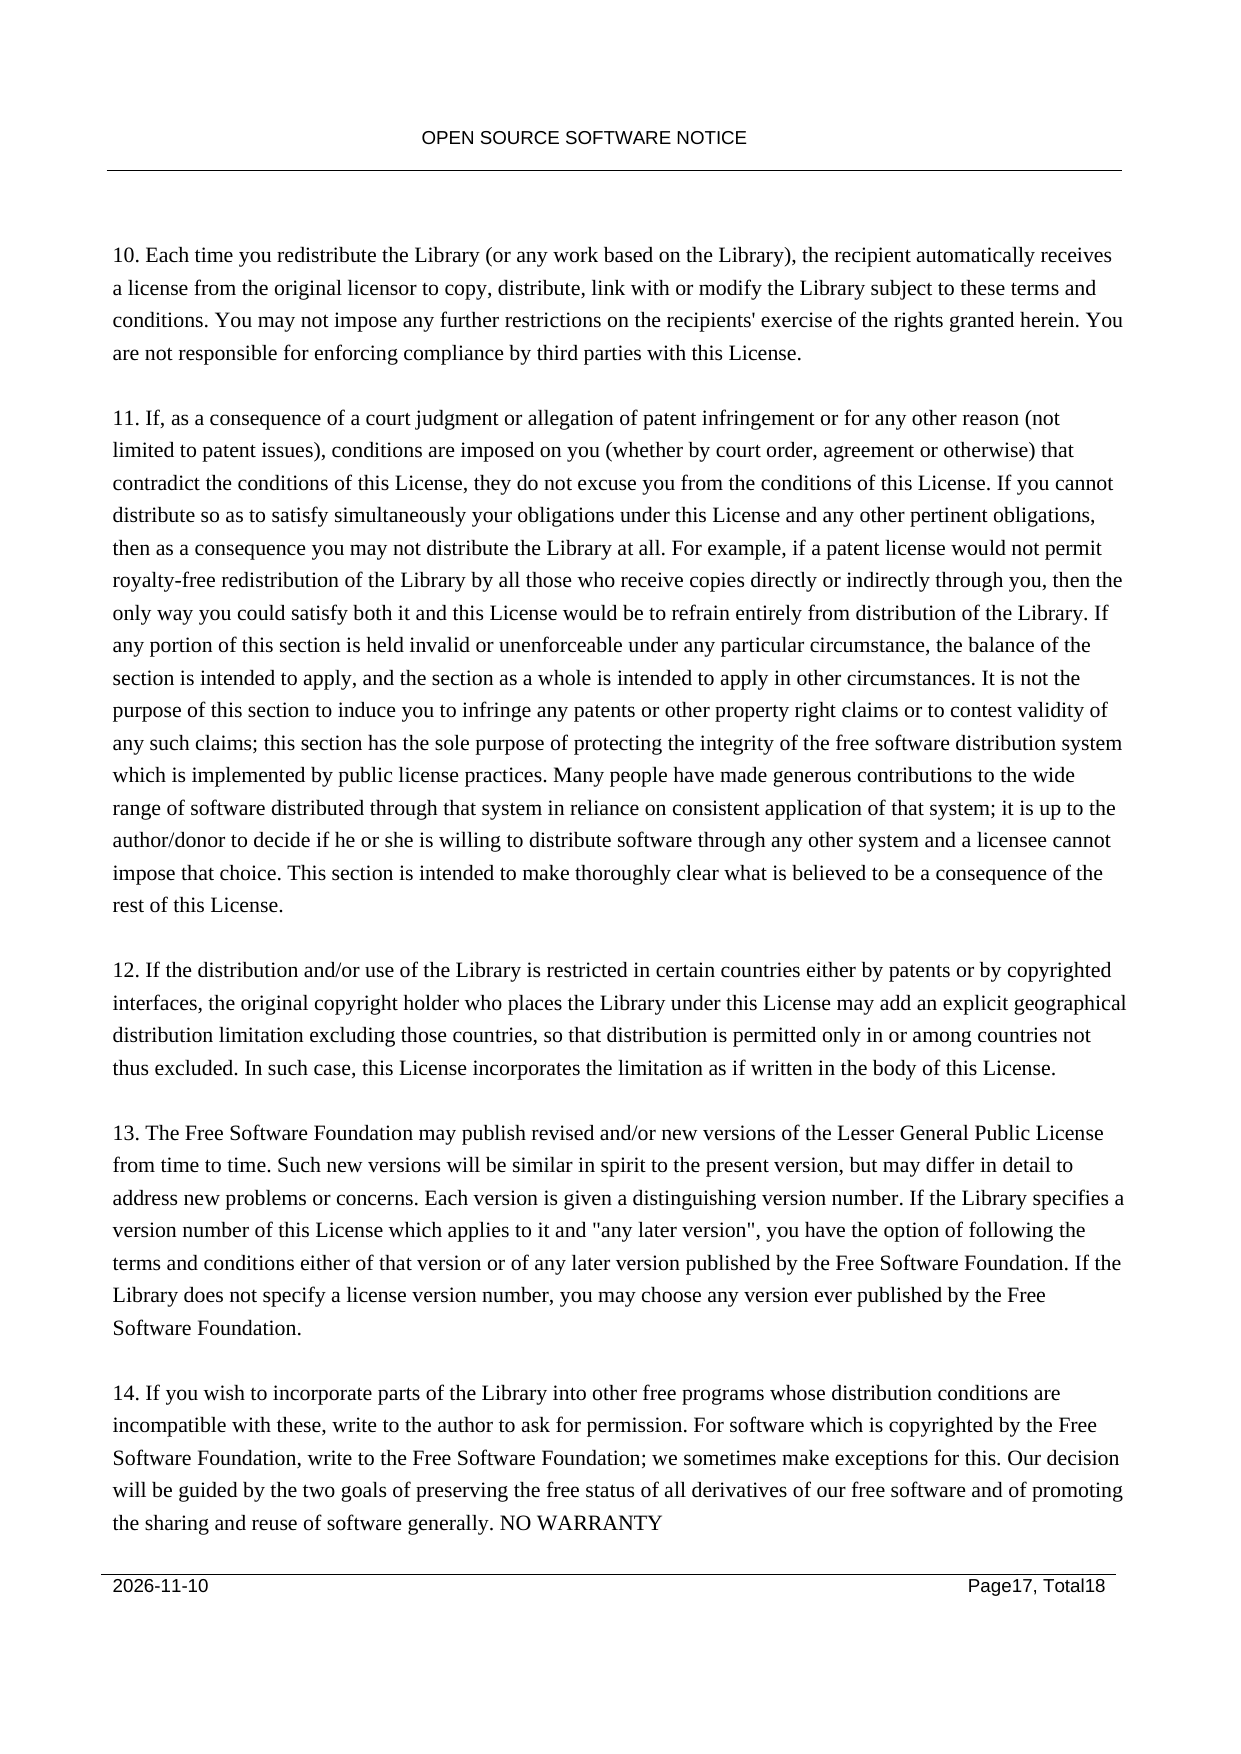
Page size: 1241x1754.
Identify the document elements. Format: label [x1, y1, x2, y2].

text [112, 206, 1128, 1539]
